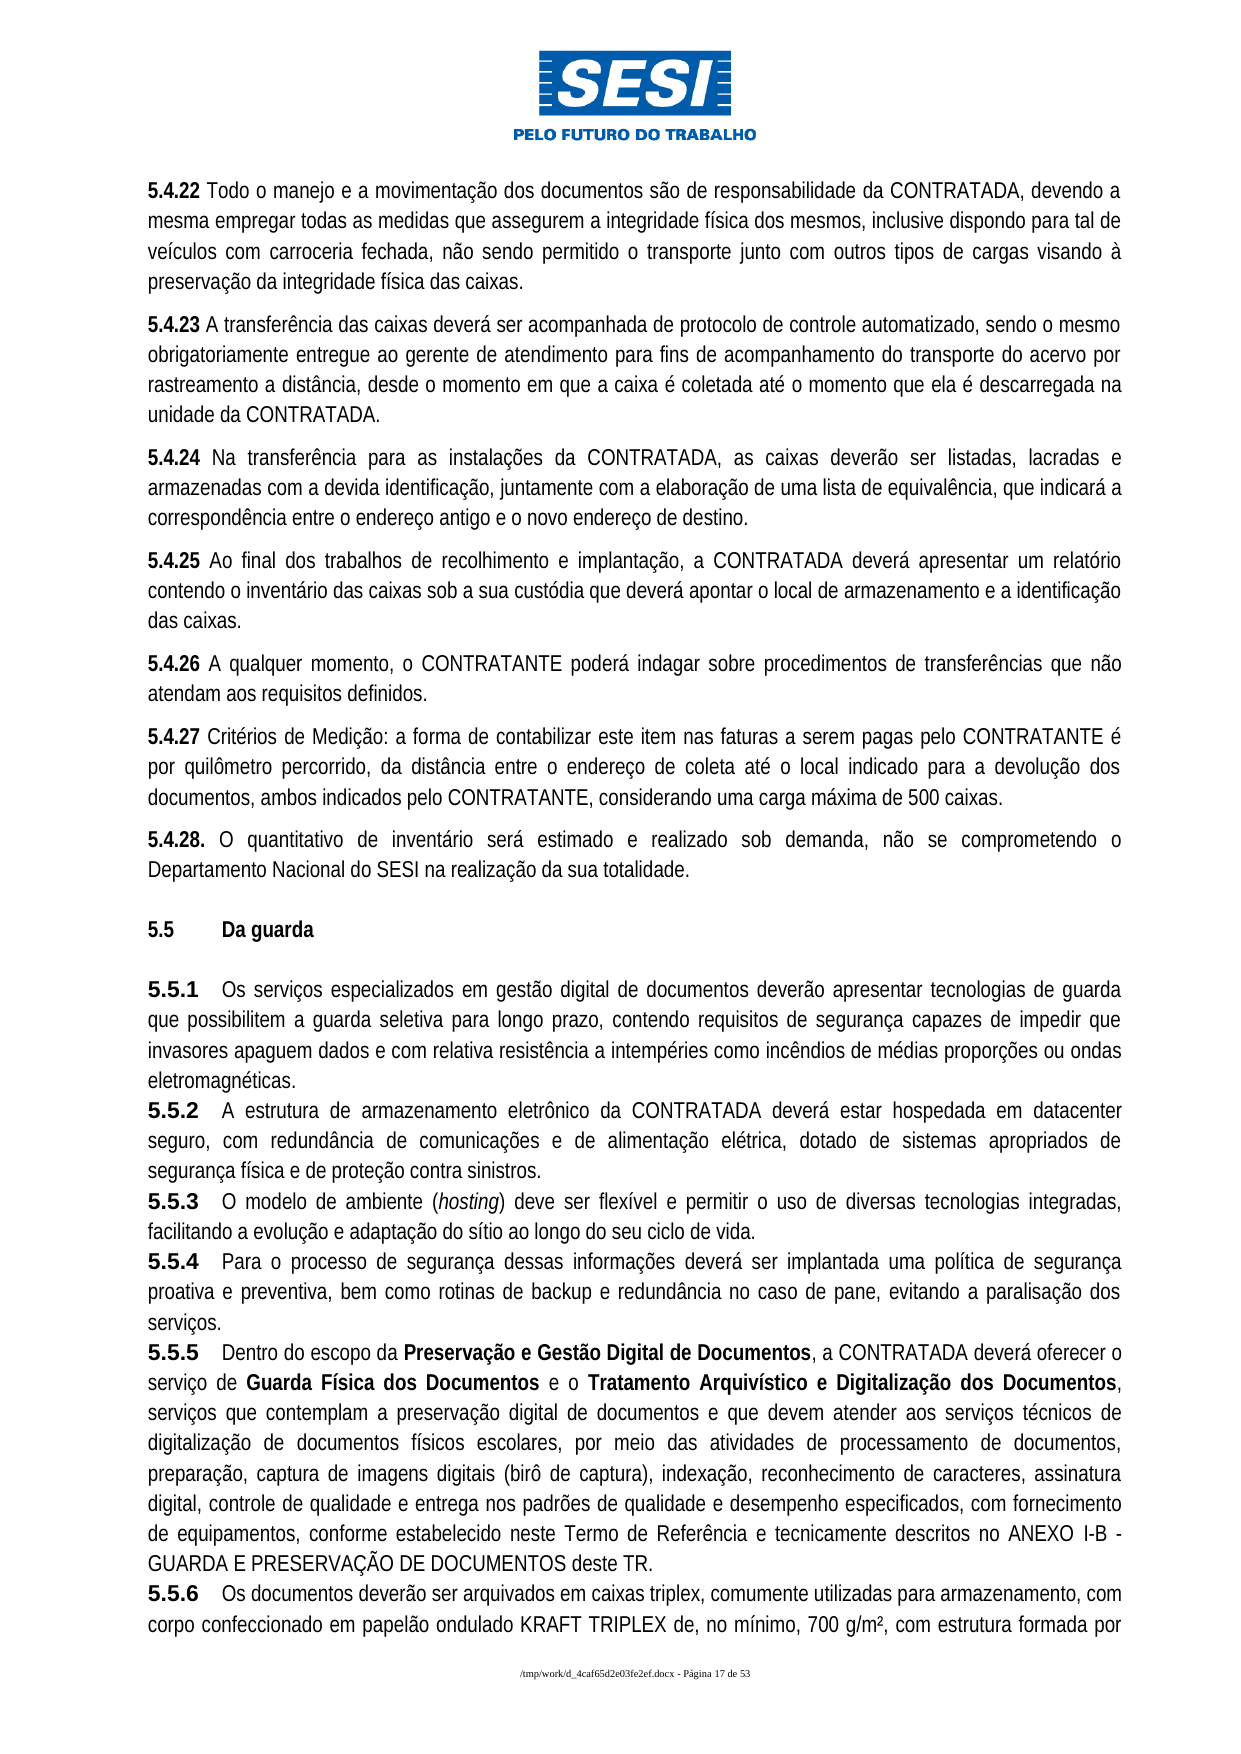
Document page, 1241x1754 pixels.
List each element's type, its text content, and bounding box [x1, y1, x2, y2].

list Os serviços especializados em gestão digital de documentos deverão apresentar tecnologias de guarda que possibilitem a guarda seletiva para longo prazo, contendo requisitos de segurança capazes de impedir que invasores apaguem dados e com relativa resistência a intempéries como incêndios de médias proporções ou ondas eletromagnéticas. [148, 976, 1122, 1093]
text 5.4.27 Critérios de Medição: a forma de contabilizar este item nas faturas a serem pagas pelo CONTRATANTE é por quilômetro percorrido, da distância entre o endereço de coleta até o local indicado para a devolução dos documentos, ambos indicados pelo CONTRATANTE, considerando uma carga máxima de 500 caixas. [148, 723, 1122, 810]
list A estrutura de armazenamento eletrônico da CONTRATADA deverá estar hospedada em datacenter seguro, com redundância de comunicações e de alimentação elétrica, dotado de sistemas apropriados de segurança física e de proteção contra sinistros. [148, 1097, 1122, 1184]
picture [492, 35, 778, 148]
list Para o processo de segurança dessas informações deverá ser implantada uma política de segurança proativa e preventiva, bem como rotinas de backup e redundância no caso de pane, evitando a paralisação dos serviços. [148, 1248, 1122, 1335]
list O modelo de ambiente (hosting) deve ser flexível e permitir o uso de diversas tecnologias integradas, facilitando a evolução e adaptação do sítio ao longo do seu ciclo de vida. [148, 1188, 1122, 1244]
text 5.4.26 A qualquer momento, o CONTRATANTE poderá indagar sobre procedimentos de transferências que não atendam aos requisitos definidos. [148, 650, 1122, 707]
list Dentro do escopo da Preservação e Gestão Digital de Documentos, a CONTRATADA deverá oferecer o serviço de Guarda Física dos Documentos e o Tratamento Arquivístico e Digitalização dos Documentos, serviços que contemplam a preservação digital de documentos e que devem atender aos serviços técnicos de digitalização de documentos físicos escolares, por meio das atividades de processamento de documentos, preparação, captura de imagens digitais (birô de captura), indexação, reconhecimento de caracteres, assinatura digital, controle de qualidade e entrega nos padrões de qualidade e desempenho especificados, com fornecimento de equipamentos, conforme estabelecido neste Termo de Referência e tecnicamente descritos no ANEXO I-B - GUARDA E PRESERVAÇÃO DE DOCUMENTOS deste TR. [148, 1339, 1122, 1576]
text 5.4.25 Ao final dos trabalhos de recolhimento e implantação, a CONTRATADA deverá apresentar um relatório contendo o inventário das caixas sob a sua custódia que deverá apontar o local de armazenamento e a identificação das caixas. [148, 547, 1122, 634]
text 5.4.24 Na transferência para as instalações da CONTRATADA, as caixas deverão ser listadas, lacradas e armazenadas com a devida identificação, juntamente com a elaboração de uma lista de equivalência, que indicará a correspondência entre o endereço antigo e o novo endereço de destino. [148, 444, 1122, 531]
text 5.4.23 A transferência das caixas deverá ser acompanhada de protocolo de controle automatizado, sendo o mesmo obrigatoriamente entregue ao gerente de atendimento para fins de acompanhamento do transporte do acervo por rastreamento a distância, desde o momento em que a caixa é coletada até o momento que ela é descarregada na unidade da CONTRATADA. [148, 311, 1122, 427]
text 5.4.22 Todo o manejo e a movimentação dos documentos são de responsabilidade da CONTRATADA, devendo a mesma empregar todas as medidas que assegurem a integridade física dos mesmos, inclusive dispondo para tal de veículos com carroceria fechada, não sendo permitido o transporte junto com outros tipos de cargas visando à preservação da integridade física das caixas. [148, 177, 1122, 294]
text 5.4.28. O quantitativo de inventário será estimado e realizado sob demanda, não se comprometendo o Departamento Nacional do SESI na realização da sua totalidade. [148, 826, 1122, 883]
list Da guarda [148, 916, 1122, 942]
